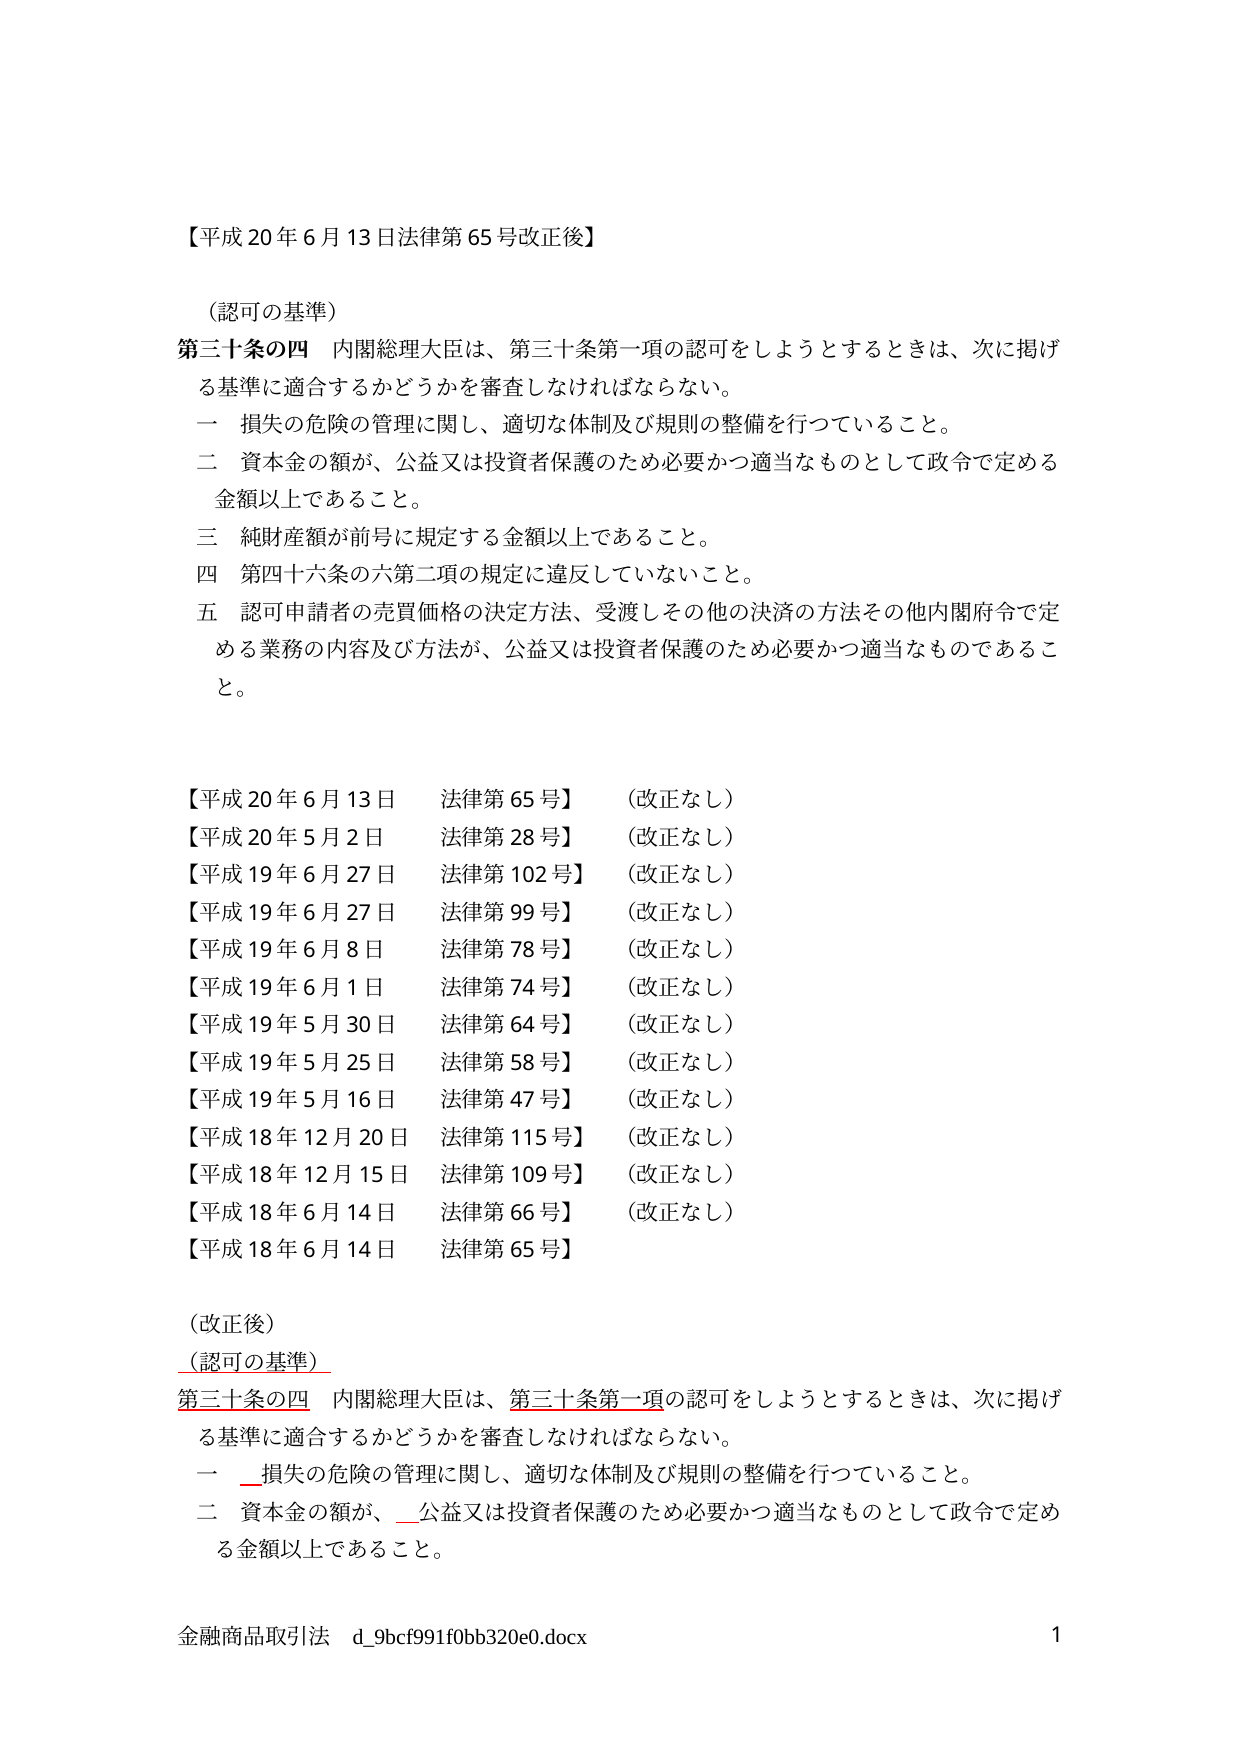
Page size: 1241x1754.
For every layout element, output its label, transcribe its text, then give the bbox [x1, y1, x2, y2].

text 五 認可申請者の売買価格の決定方法、受渡しその他の決済の方法その他内閣府令で定める業務の内容及び方法が、公益又は投資者保護のため必要かつ適当なものであること。 [196, 592, 1063, 704]
text 【平成18年12月20日 法律第115号】 （改正なし） [177, 1117, 1063, 1154]
text 【平成18年6月14日 法律第66号】 （改正なし） [177, 1192, 1063, 1229]
text 【平成18年12月15日 法律第109号】 （改正なし） [177, 1154, 1063, 1192]
text 四 第四十六条の六第二項の規定に違反していないこと。 [196, 554, 1063, 592]
text 第三十条の四 内閣総理大臣は、第三十条第一項の認可をしようとするときは、次に掲げる基準に適合するかどうかを審査しなければならない。 [177, 1379, 1063, 1454]
text 【平成18年6月14日 法律第65号】 [177, 1229, 1063, 1267]
text （認可の基準） [177, 1342, 1063, 1379]
text （改正後） [177, 1304, 1063, 1342]
text 第三十条の四 内閣総理大臣は、第三十条第一項の認可をしようとするときは、次に掲げる基準に適合するかどうかを審査しなければならない。 [177, 329, 1063, 404]
text 一 損失の危険の管理に関し、適切な体制及び規則の整備を行つていること。 [196, 404, 1063, 442]
text 三 純財産額が前号に規定する金額以上であること。 [196, 517, 1063, 554]
text 【平成19年5月16日 法律第47号】 （改正なし） [177, 1079, 1063, 1117]
text （認可の基準） [196, 292, 1063, 329]
text 一 損失の危険の管理に関し、適切な体制及び規則の整備を行つていること。 [196, 1454, 1063, 1492]
text 二 資本金の額が、公益又は投資者保護のため必要かつ適当なものとして政令で定める金額以上であること。 [196, 442, 1063, 517]
text 【平成19年5月25日 法律第58号】 （改正なし） [177, 1042, 1063, 1079]
text 【平成20年6月13日 法律第65号】 （改正なし） [177, 779, 1063, 817]
text 【平成20年5月2日 法律第28号】 （改正なし） [177, 817, 1063, 854]
text 【平成19年6月1日 法律第74号】 （改正なし） [177, 967, 1063, 1004]
text 【平成19年6月8日 法律第78号】 （改正なし） [177, 929, 1063, 967]
text 【平成19年6月27日 法律第102号】 （改正なし） [177, 854, 1063, 892]
text 【平成19年6月27日 法律第99号】 （改正なし） [177, 892, 1063, 929]
text 【平成19年5月30日 法律第64号】 （改正なし） [177, 1004, 1063, 1042]
text 二 資本金の額が、 公益又は投資者保護のため必要かつ適当なものとして政令で定める金額以上であること。 [196, 1492, 1063, 1567]
text 【平成20年6月13日法律第65号改正後】 [177, 217, 1063, 254]
